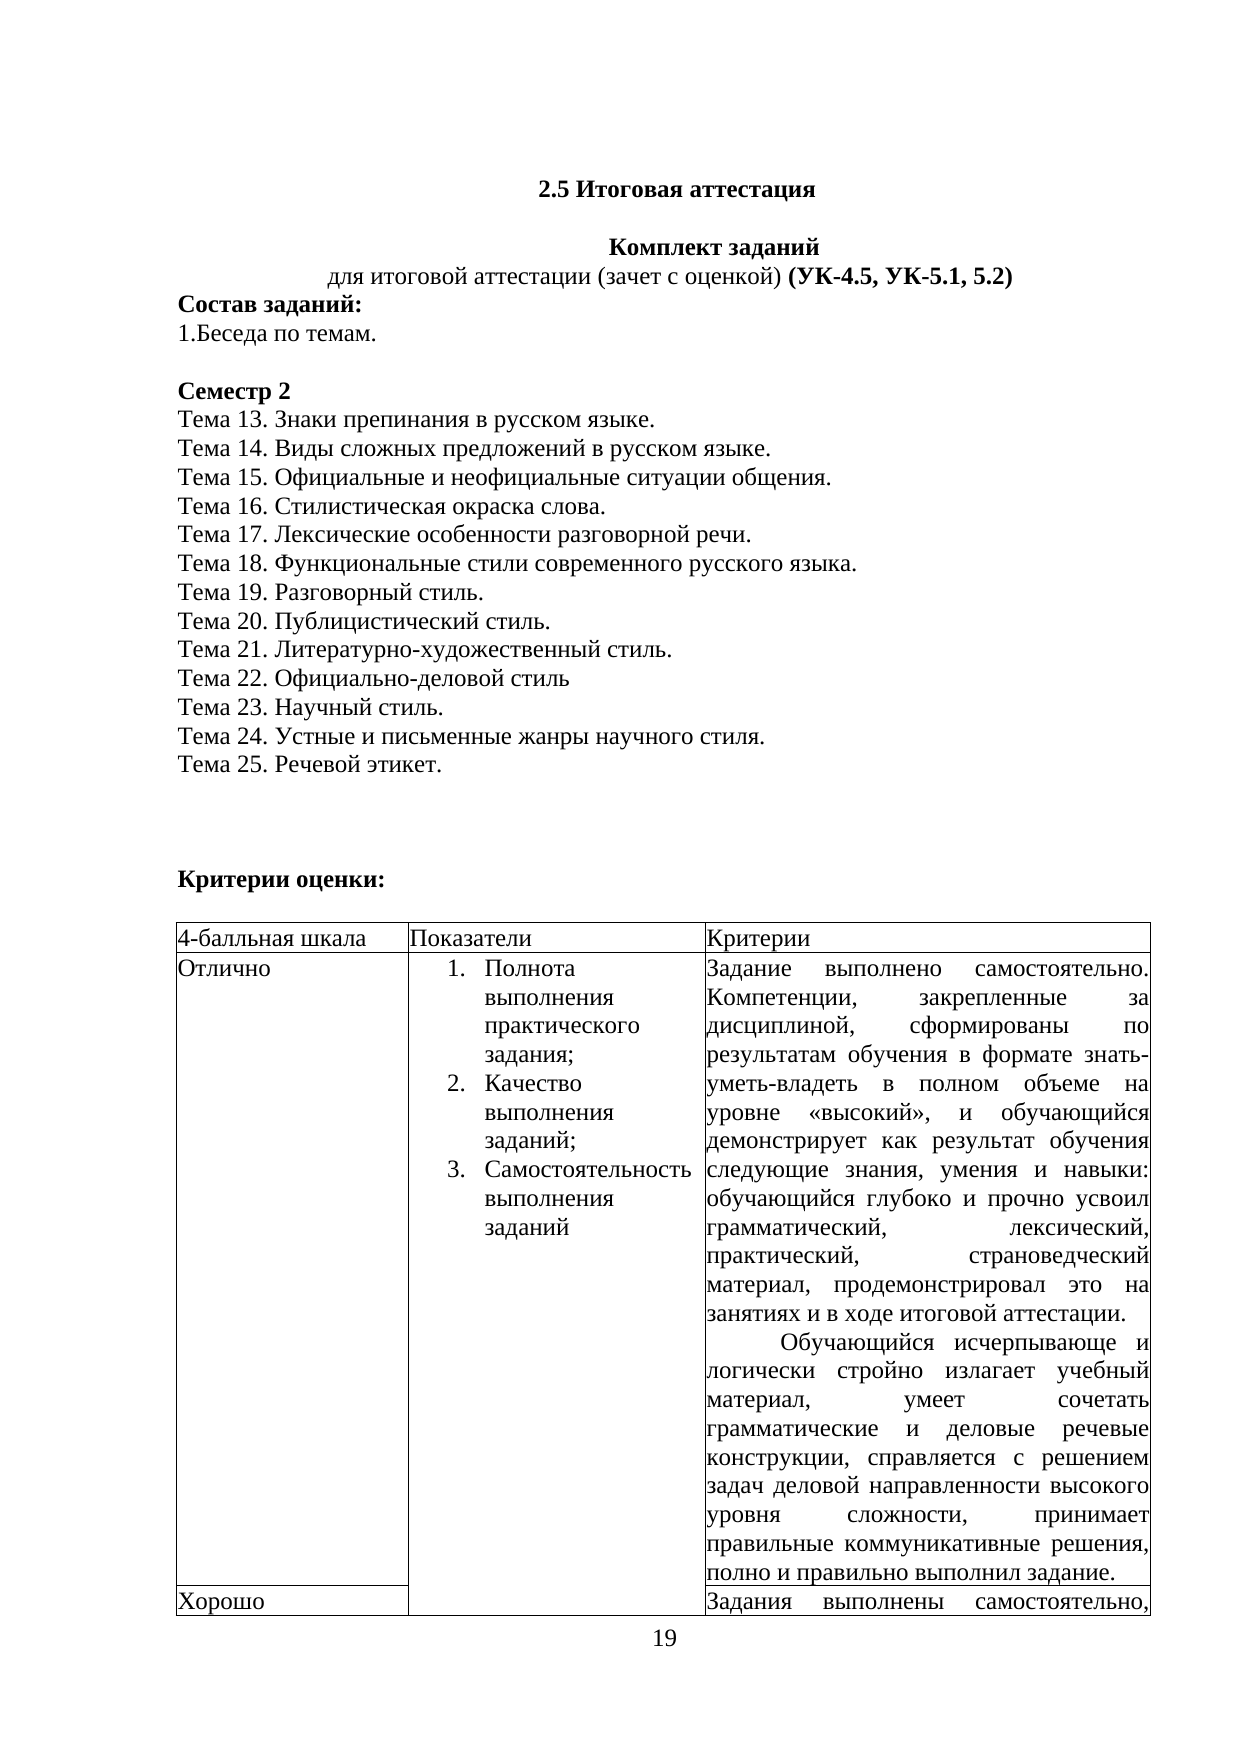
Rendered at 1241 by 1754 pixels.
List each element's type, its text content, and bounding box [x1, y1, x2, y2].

text Тема 15. Официальные и неофициальные ситуации общения. [177, 462, 1152, 491]
table_header Критерии [706, 923, 1150, 952]
text Тема 23. Научный стиль. [177, 692, 1152, 721]
text 1.Беседа по темам. [177, 318, 1152, 347]
table_header Показатели [409, 923, 705, 952]
text Тема 14. Виды сложных предложений в русском языке. [177, 433, 1152, 462]
text для итоговой аттестации (зачет с оценкой) (УК-4.5, УК-5.1, 5.2) [177, 261, 1152, 289]
text Состав заданий: [177, 289, 1152, 318]
text Тема 20. Публицистический стиль. [177, 606, 1152, 634]
text Комплект заданий [177, 232, 1152, 261]
text Критерии оценки: [177, 864, 1152, 893]
text Тема 22. Официально-деловой стиль [177, 663, 1152, 692]
text 2.5 Итоговая аттестация [177, 174, 1152, 203]
text Тема 17. Лексические особенности разговорной речи. [177, 519, 1152, 548]
text Тема 25. Речевой этикет. [177, 749, 1152, 778]
text Семестр 2 [177, 376, 1152, 404]
text Тема 18. Функциональные стили современного русского языка. [177, 548, 1152, 577]
table_cell Хорошо [177, 1586, 408, 1615]
text Тема 24. Устные и письменные жанры научного стиля. [177, 721, 1152, 749]
table_header 4-балльная шкала [177, 923, 408, 952]
text Тема 16. Стилистическая окраска слова. [177, 491, 1152, 519]
text Тема 21. Литературно-художественный стиль. [177, 634, 1152, 663]
text Тема 13. Знаки препинания в русском языке. [177, 404, 1152, 433]
table_cell Полнота выполнения практического задания; Качество выполнения заданий; Самостоятельность выполнения заданий [409, 953, 705, 1615]
table_cell Отлично [177, 953, 408, 1585]
table_cell Задание выполнено самостоятельно. Компетенции, закрепленные за дисциплиной, сформированы по результатам обучения в формате знать-уметь-владеть в полном объеме на уровне «высокий», и обучающийся демонстрирует как результат обучения следующие знания, умения и навыки: обучающийся глубоко и прочно усвоил грамматический, лексический, практический, страноведческий материал, продемонстрировал это на занятиях и в ходе итоговой аттестации. Обучающийся исчерпывающе и логически стройно излагает учебный материал, умеет сочетать грамматические и деловые речевые конструкции, справляется с решением задач деловой направленности высокого уровня сложности, принимает правильные коммуникативные решения, полно и правильно выполнил задание. [706, 953, 1150, 1585]
text Тема 19. Разговорный стиль. [177, 577, 1152, 606]
